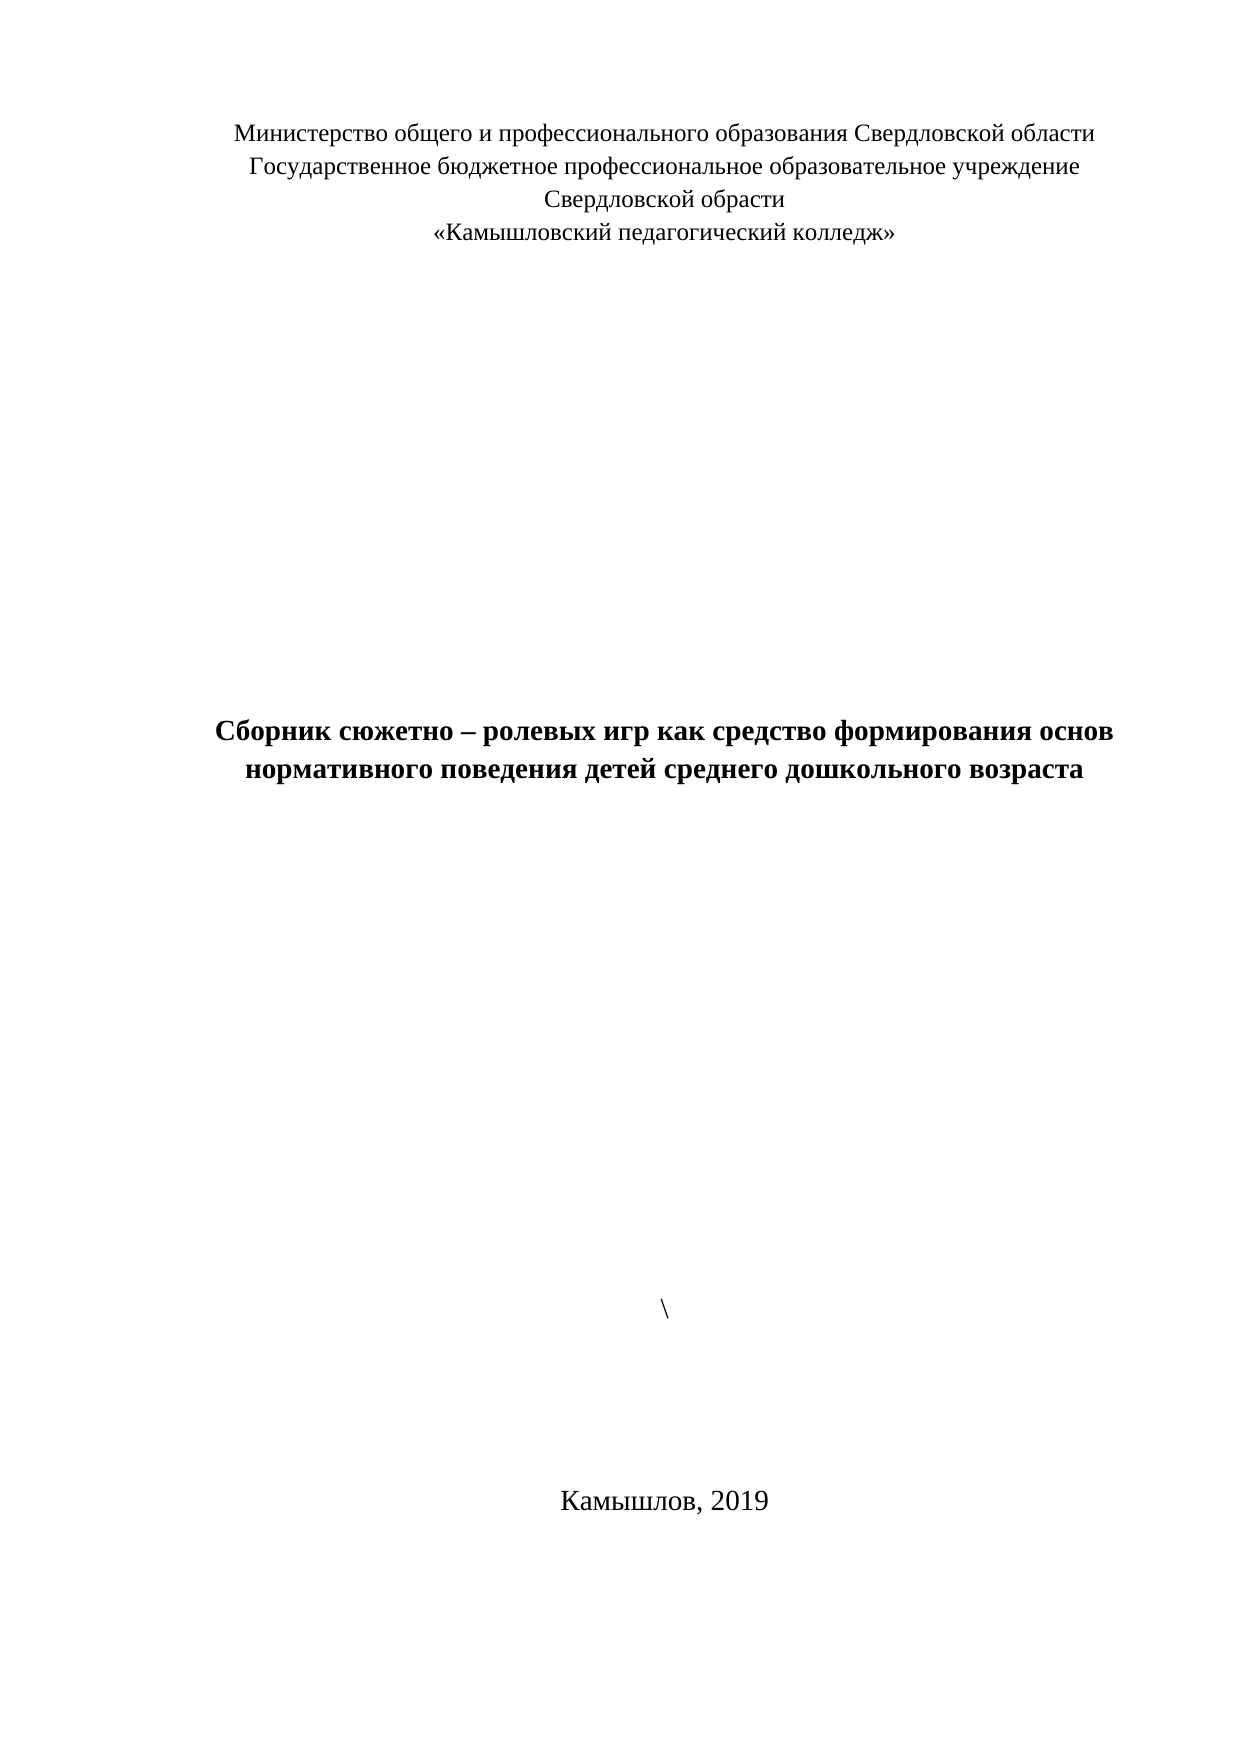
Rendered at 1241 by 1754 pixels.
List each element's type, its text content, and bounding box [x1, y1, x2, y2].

text Государственное бюджетное профессиональное образовательное учреждение [177, 151, 1152, 180]
text \ [177, 1291, 1152, 1324]
text «Камышловский педагогический колледж» [177, 217, 1152, 246]
text Камышлов, 2019 [177, 1483, 1152, 1517]
text Свердловской обрасти [177, 184, 1152, 213]
text Сборник сюжетно – ролевых игр как средство формирования основ нормативного поведения детей среднего дошкольного возраста [177, 713, 1152, 785]
text Министерство общего и профессионального образования Свердловской области [177, 118, 1152, 147]
